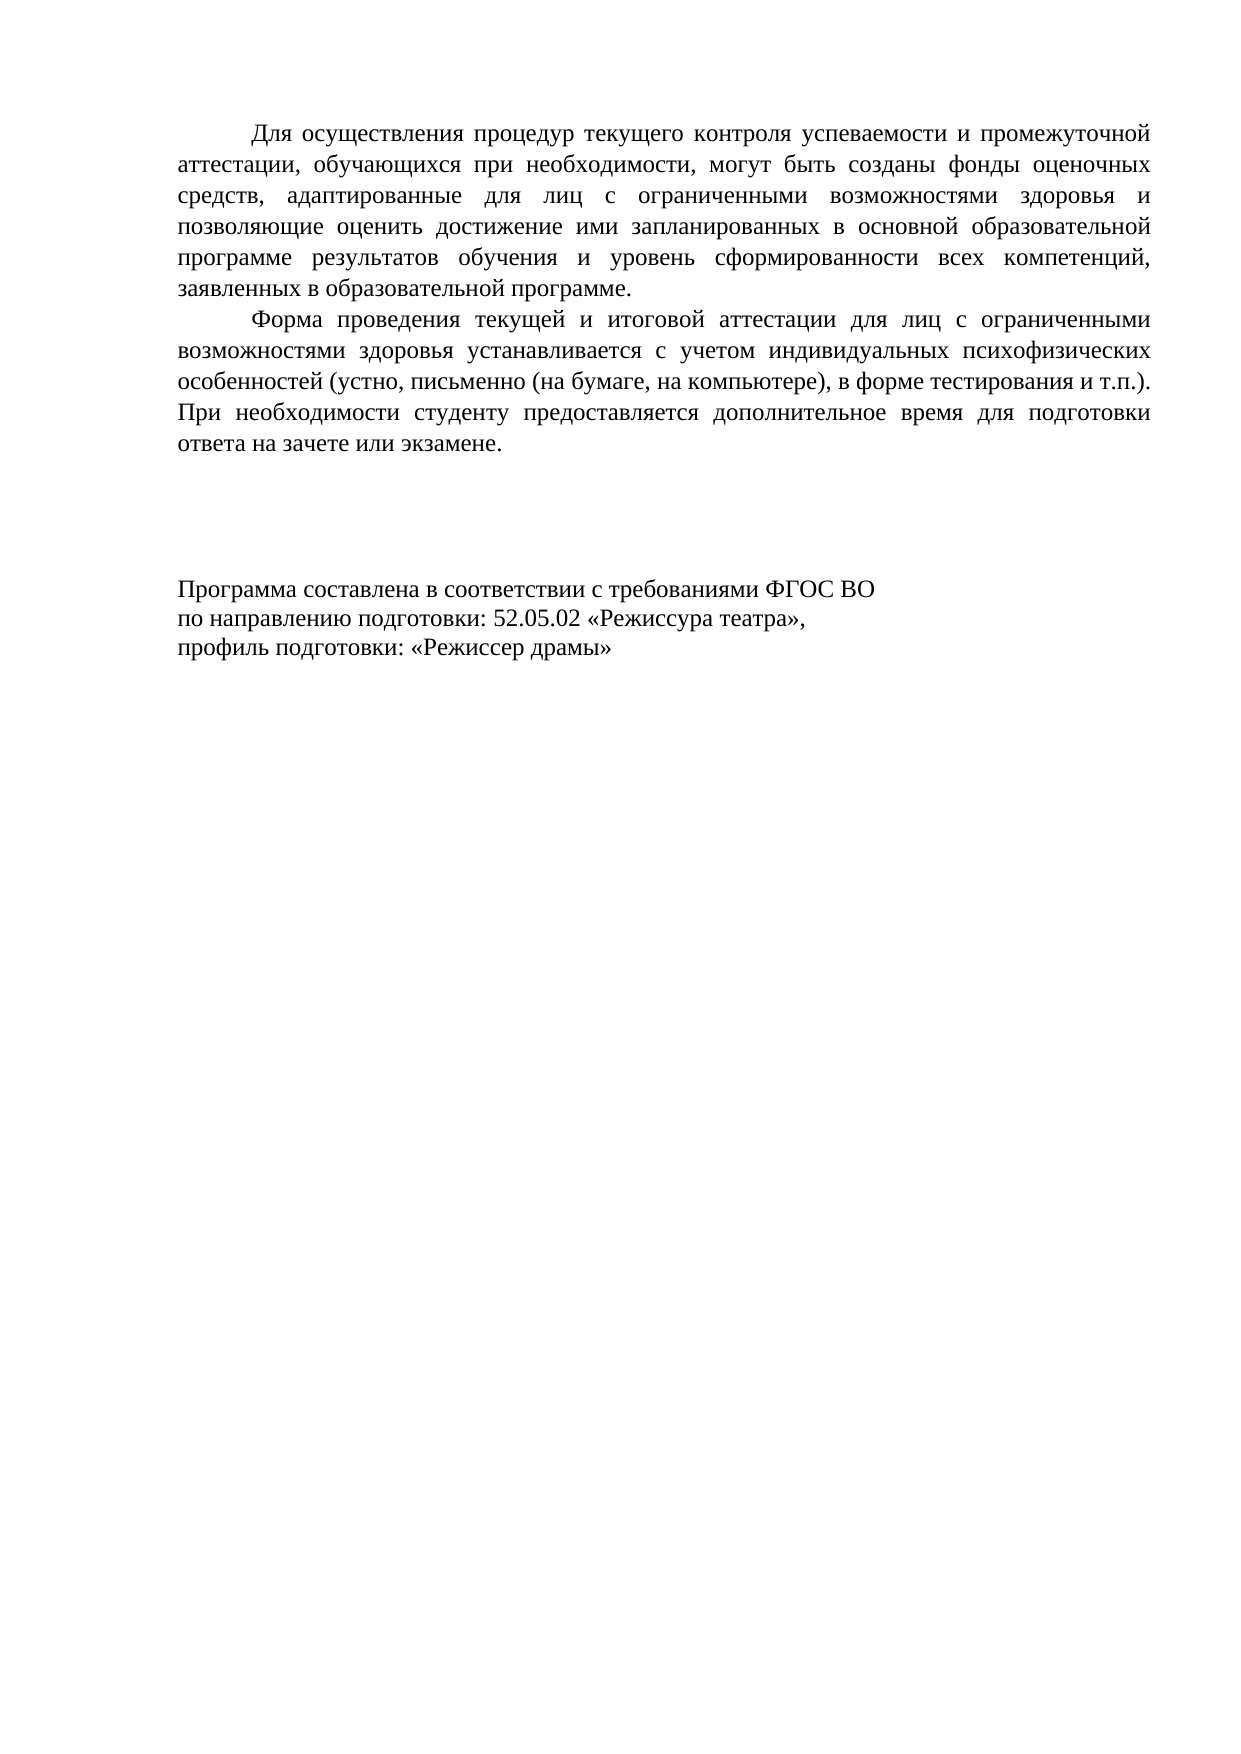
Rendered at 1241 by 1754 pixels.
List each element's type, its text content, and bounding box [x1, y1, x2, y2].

text Для осуществления процедур текущего контроля успеваемости и промежуточной аттестации, обучающихся при необходимости, могут быть созданы фонды оценочных средств, адаптированные для лиц с ограниченными возможностями здоровья и позволяющие оценить достижение ими запланированных в основной образовательной программе результатов обучения и уровень сформированности всех компетенций, заявленных в образовательной программе. [177, 118, 1152, 302]
text профиль подготовки: «Режиссер драмы» [177, 632, 1152, 661]
text Программа составлена в соответствии с требованиями ФГОС ВО [177, 574, 1152, 603]
text по направлению подготовки: 52.05.02 «Режиссура театра», [177, 603, 1152, 632]
text Форма проведения текущей и итоговой аттестации для лиц с ограниченными возможностями здоровья устанавливается с учетом индивидуальных психофизических особенностей (устно, письменно (на бумаге, на компьютере), в форме тестирования и т.п.). При необходимости студенту предоставляется дополнительное время для подготовки ответа на зачете или экзамене. [177, 304, 1152, 457]
